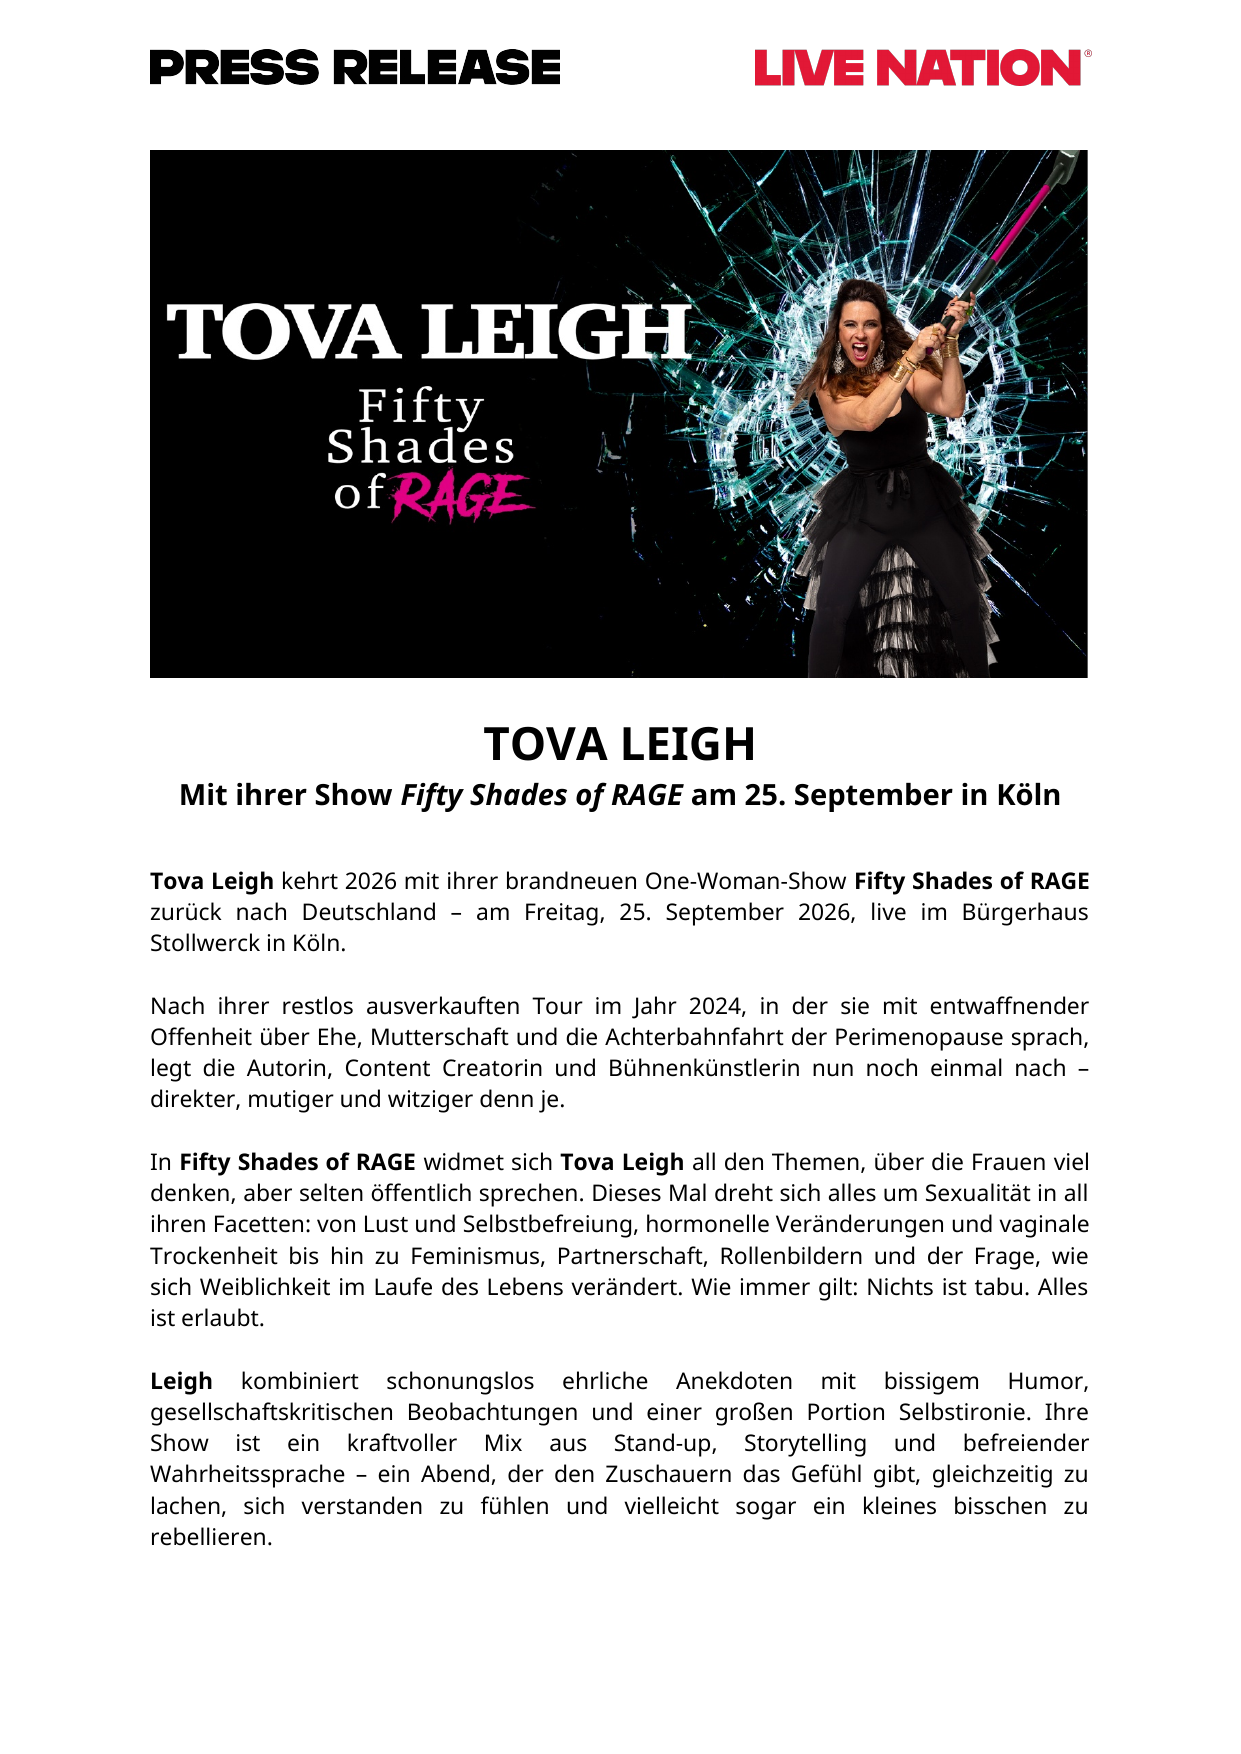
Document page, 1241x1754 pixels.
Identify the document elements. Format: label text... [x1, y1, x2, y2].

picture [755, 49, 1092, 86]
text Leigh kombiniert schonungslos ehrliche Anekdoten mit bissigem Humor, gesellschaftskritischen Beobachtungen und einer großen Portion Selbstironie. Ihre Show ist ein kraftvoller Mix aus Stand-up, Storytelling und befreiender Wahrheitssprache – ein Abend, der den Zuschauern das Gefühl gibt, gleichzeitig zu lachen, sich verstanden zu fühlen und vielleicht sogar ein kleines bisschen zu rebellieren. [150, 1365, 1090, 1552]
text TOVA LEIGH [150, 712, 1090, 774]
text Tova Leigh kehrt 2026 mit ihrer brandneuen One-Woman-Show Fifty Shades of RAGE zurück nach Deutschland – am Freitag, 25. September 2026, live im Bürgerhaus Stollwerck in Köln. [150, 865, 1090, 958]
text Mit ihrer Show Fifty Shades of RAGE am 25. September in Köln [150, 774, 1090, 814]
text Nach ihrer restlos ausverkauften Tour im Jahr 2024, in der sie mit entwaffnender Offenheit über Ehe, Mutterschaft und die Achterbahnfahrt der Perimenopause sprach, legt die Autorin, Content Creatorin und Bühnenkünstlerin nun noch einmal nach – direkter, mutiger und witziger denn je. [150, 958, 1090, 1115]
picture [150, 150, 1088, 678]
picture [150, 49, 560, 85]
text In Fifty Shades of RAGE widmet sich Tova Leigh all den Themen, über die Frauen viel denken, aber selten öffentlich sprechen. Dieses Mal dreht sich alles um Sexualität in all ihren Facetten: von Lust und Selbstbefreiung, hormonelle Veränderungen und vaginale Trockenheit bis hin zu Feminismus, Partnerschaft, Rollenbildern und der Frage, wie sich Weiblichkeit im Laufe des Lebens verändert. Wie immer gilt: Nichts ist tabu. Alles ist erlaubt. [150, 1146, 1090, 1333]
